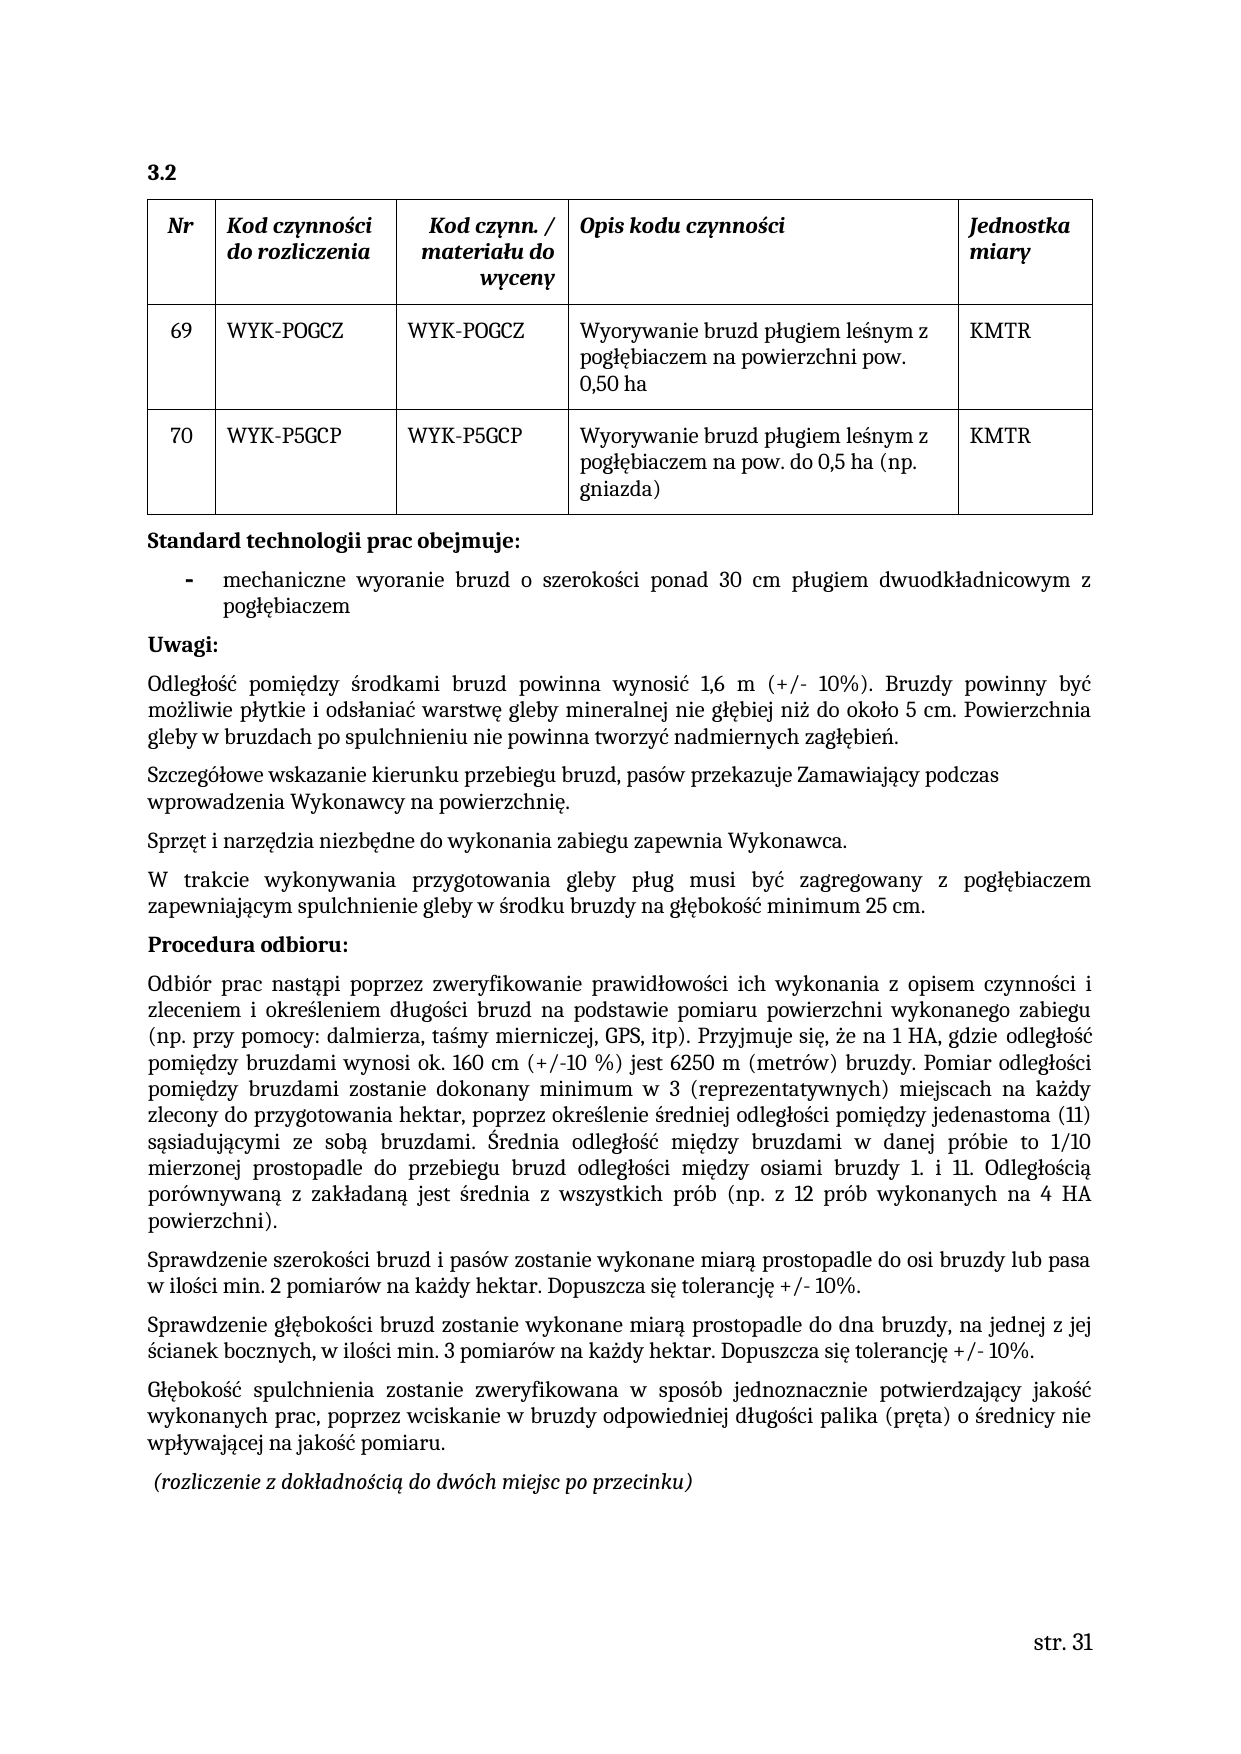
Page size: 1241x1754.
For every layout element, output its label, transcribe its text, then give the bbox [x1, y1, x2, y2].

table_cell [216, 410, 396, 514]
text Procedura odbioru: [148, 932, 1093, 958]
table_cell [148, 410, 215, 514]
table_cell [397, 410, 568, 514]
text Sprzęt i narzędzia niezbędne do wykonania zabiegu zapewnia Wykonawca. [148, 827, 1093, 854]
text Głębokość spulchnienia zostanie zweryfikowana w sposób jednoznacznie potwierdzający jakość wykonanych prac, poprzez wciskanie w bruzdy odpowiedniej długości palika (pręta) o średnicy nie wpływającej na jakość pomiaru. [148, 1377, 1093, 1456]
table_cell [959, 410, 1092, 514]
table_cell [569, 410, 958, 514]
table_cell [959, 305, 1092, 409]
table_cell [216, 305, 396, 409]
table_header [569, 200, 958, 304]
text Odległość pomiędzy środkami bruzd powinna wynosić 1,6 m (+/- 10%). Bruzdy powinny być możliwie płytkie i odsłaniać warstwę gleby mineralnej nie głębiej niż do około 5 cm. Powierzchnia gleby w bruzdach po spulchnieniu nie powinna tworzyć nadmiernych zagłębień. [148, 671, 1093, 750]
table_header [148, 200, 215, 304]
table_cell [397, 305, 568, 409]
text Uwagi: [148, 632, 1093, 658]
text W trakcie wykonywania przygotowania gleby pług musi być zagregowany z pogłębiaczem zapewniającym spulchnienie gleby w środku bruzdy na głębokość minimum 25 cm. [148, 866, 1093, 919]
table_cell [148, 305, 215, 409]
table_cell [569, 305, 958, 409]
text Sprawdzenie szerokości bruzd i pasów zostanie wykonane miarą prostopadle do osi bruzdy lub pasa w ilości min. 2 pomiarów na każdy hektar. Dopuszcza się tolerancję +/- 10%. [148, 1246, 1093, 1299]
text Standard technologii prac obejmuje: [148, 528, 1093, 554]
text Odbiór prac nastąpi poprzez zweryfikowanie prawidłowości ich wykonania z opisem czynności i zleceniem i określeniem długości bruzd na podstawie pomiaru powierzchni wykonanego zabiegu (np. przy pomocy: dalmierza, taśmy mierniczej, GPS, itp). Przyjmuje się, że na 1 HA, gdzie odległość pomiędzy bruzdami wynosi ok. 160 cm (+/-10 %) jest 6250 m (metrów) bruzdy. Pomiar odległości pomiędzy bruzdami zostanie dokonany minimum w 3 (reprezentatywnych) miejscach na każdy zlecony do przygotowania hektar, poprzez określenie średniej odległości pomiędzy jedenastoma (11) sąsiadującymi ze sobą bruzdami. Średnia odległość między bruzdami w danej próbie to 1/10 mierzonej prostopadle do przebiegu bruzd odległości między osiami bruzdy 1. i 11. Odległością porównywaną z zakładaną jest średnia z wszystkich prób (np. z 12 prób wykonanych na 4 HA powierzchni). [148, 970, 1093, 1234]
text Sprawdzenie głębokości bruzd zostanie wykonane miarą prostopadle do dna bruzdy, na jednej z jej ścianek bocznych, w ilości min. 3 pomiarów na każdy hektar. Dopuszcza się tolerancję +/- 10%. [148, 1312, 1093, 1364]
text Szczegółowe wskazanie kierunku przebiegu bruzd, pasów przekazuje Zamawiający podczas wprowadzenia Wykonawcy na powierzchnię. [148, 762, 1093, 815]
text 3.2 [148, 160, 1093, 186]
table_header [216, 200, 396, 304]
list mechaniczne wyoranie bruzd o szerokości ponad 30 cm pługiem dwuodkładnicowym z pogłębiaczem [185, 567, 1093, 619]
text (rozliczenie z dokładnością do dwóch miejsc po przecinku) [148, 1468, 1093, 1495]
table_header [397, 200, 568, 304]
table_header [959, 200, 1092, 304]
